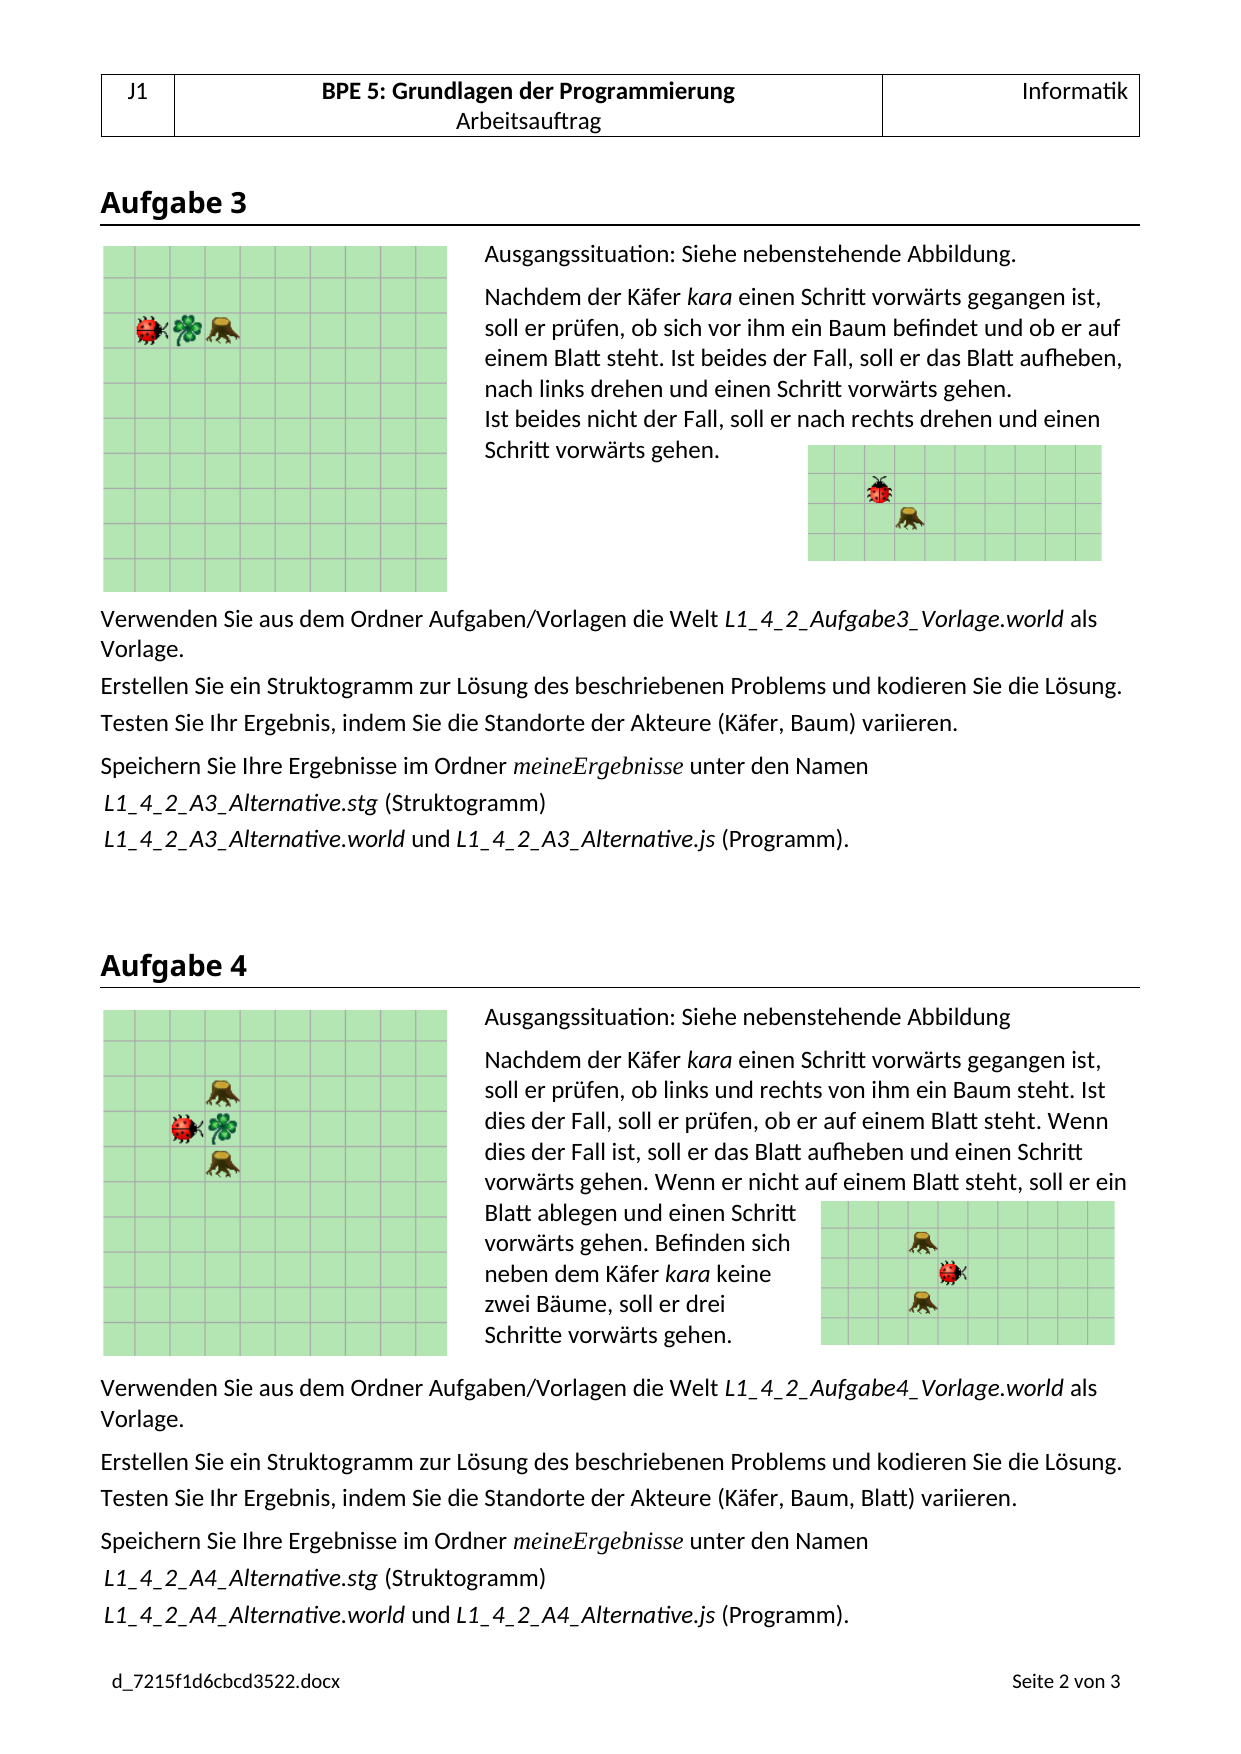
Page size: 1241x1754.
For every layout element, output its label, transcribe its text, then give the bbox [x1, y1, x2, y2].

text Verwenden Sie aus dem Ordner Aufgaben/Vorlagen die Welt L1_4_2_Aufgabe3_Vorlage.world als Vorlage. [100, 603, 1140, 664]
text Erstellen Sie ein Struktogramm zur Lösung des beschriebenen Problems und kodieren Sie die Lösung. [100, 1446, 1151, 1476]
text Aufgabe 3 [100, 183, 1140, 224]
text L1_4_2_A4_Alternative.world und L1_4_2_A4_Alternative.js (Programm). [104, 1599, 1089, 1629]
text Verwenden Sie aus dem Ordner Aufgaben/Vorlagen die Welt L1_4_2_Aufgabe4_Vorlage.world als Vorlage. [100, 1372, 1140, 1433]
picture [103, 1010, 447, 1353]
text Ausgangssituation: Siehe nebenstehende Abbildung. [484, 238, 1140, 269]
text Aufgabe 4 [100, 946, 1140, 987]
text Speichern Sie Ihre Ergebnisse im Ordner meineErgebnisse unter den Namen [100, 750, 1140, 781]
picture [103, 246, 447, 589]
text Nachdem der Käfer kara einen Schritt vorwärts gegangen ist, soll er prüfen, ob links und rechts von ihm ein Baum steht. Ist dies der Fall, soll er prüfen, ob er auf einem Blatt steht. Wenn dies der Fall ist, soll er das Blatt aufheben und einen Schritt vorwärts gehen. Wenn er nicht auf einem Blatt steht, soll er ein Blatt ablegen und einen Schritt [484, 1044, 1140, 1227]
text Testen Sie Ihr Ergebnis, indem Sie die Standorte der Akteure (Käfer, Baum) variieren. [100, 707, 1181, 738]
text Testen Sie Ihr Ergebnis, indem Sie die Standorte der Akteure (Käfer, Baum, Blatt) variieren. [100, 1482, 1181, 1513]
text L1_4_2_A3_Alternative.world und L1_4_2_A3_Alternative.js (Programm). [104, 824, 1089, 854]
text L1_4_2_A4_Alternative.stg (Struktogramm) [104, 1562, 1089, 1593]
text Nachdem der Käfer kara einen Schritt vorwärts gegangen ist, soll er prüfen, ob sich vor ihm ein Baum befindet und ob er auf einem Blatt steht. Ist beides der Fall, soll er das Blatt aufheben, nach links drehen und einen Schritt vorwärts gehen. Ist beides nicht der Fall, soll er nach rechts drehen und einen Schritt vorwärts gehen. [484, 281, 1140, 464]
text L1_4_2_A3_Alternative.stg (Struktogramm) [104, 787, 1089, 817]
text Speichern Sie Ihre Ergebnisse im Ordner meineErgebnisse unter den Namen [100, 1526, 1140, 1556]
text Erstellen Sie ein Struktogramm zur Lösung des beschriebenen Problems und kodieren Sie die Lösung. [100, 670, 1151, 701]
text Ausgangssituation: Siehe nebenstehende Abbildung [484, 1001, 1140, 1032]
picture [807, 445, 1102, 561]
picture [820, 1201, 1114, 1345]
